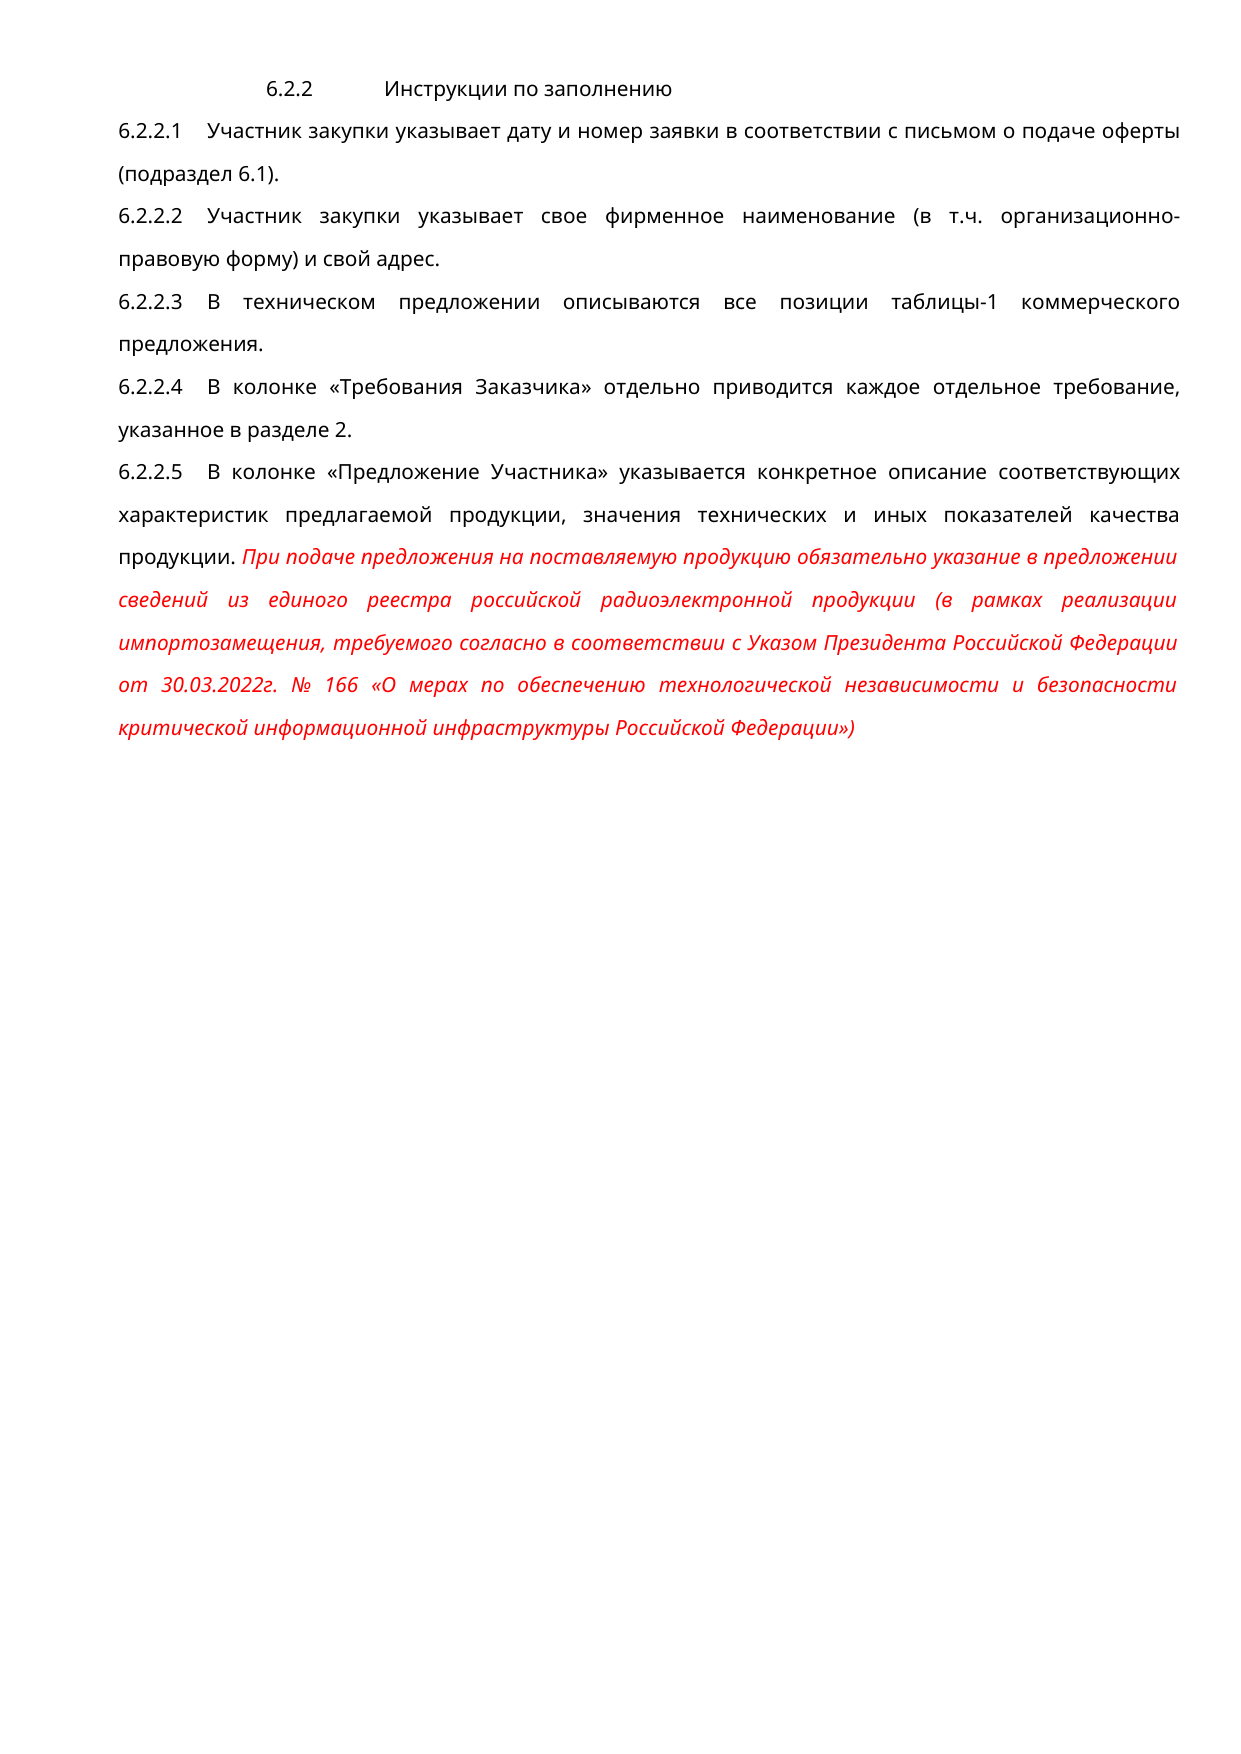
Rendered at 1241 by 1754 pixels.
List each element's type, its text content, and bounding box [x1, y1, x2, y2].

list В колонке «Требования Заказчика» отдельно приводится каждое отдельное требование, указанное в разделе 2. [118, 372, 1181, 443]
list Участник закупки указывает дату и номер заявки в соответствии с письмом о подаче оферты (подраздел 6.1). [118, 116, 1181, 187]
list Участник закупки указывает свое фирменное наименование (в т.ч. организационно-правовую форму) и свой адрес. [118, 202, 1181, 273]
list В колонке «Предложение Участника» указывается конкретное описание соответствующих характеристик предлагаемой продукции, значения технических и иных показателей качества продукции. При подаче предложения на поставляемую продукцию обязательно указание в предложении сведений из единого реестра российской радиоэлектронной продукции (в рамках реализации импортозамещения, требуемого согласно в соответствии с Указом Президента Российской Федерации от 30.03.2022г. № 166 «О мерах по обеспечению технологической независимости и безопасности критической информационной инфраструктуры Российской Федерации») [118, 457, 1181, 741]
list Инструкции по заполнению [266, 74, 1181, 102]
list В техническом предложении описываются все позиции таблицы-1 коммерческого предложения. [118, 287, 1181, 358]
